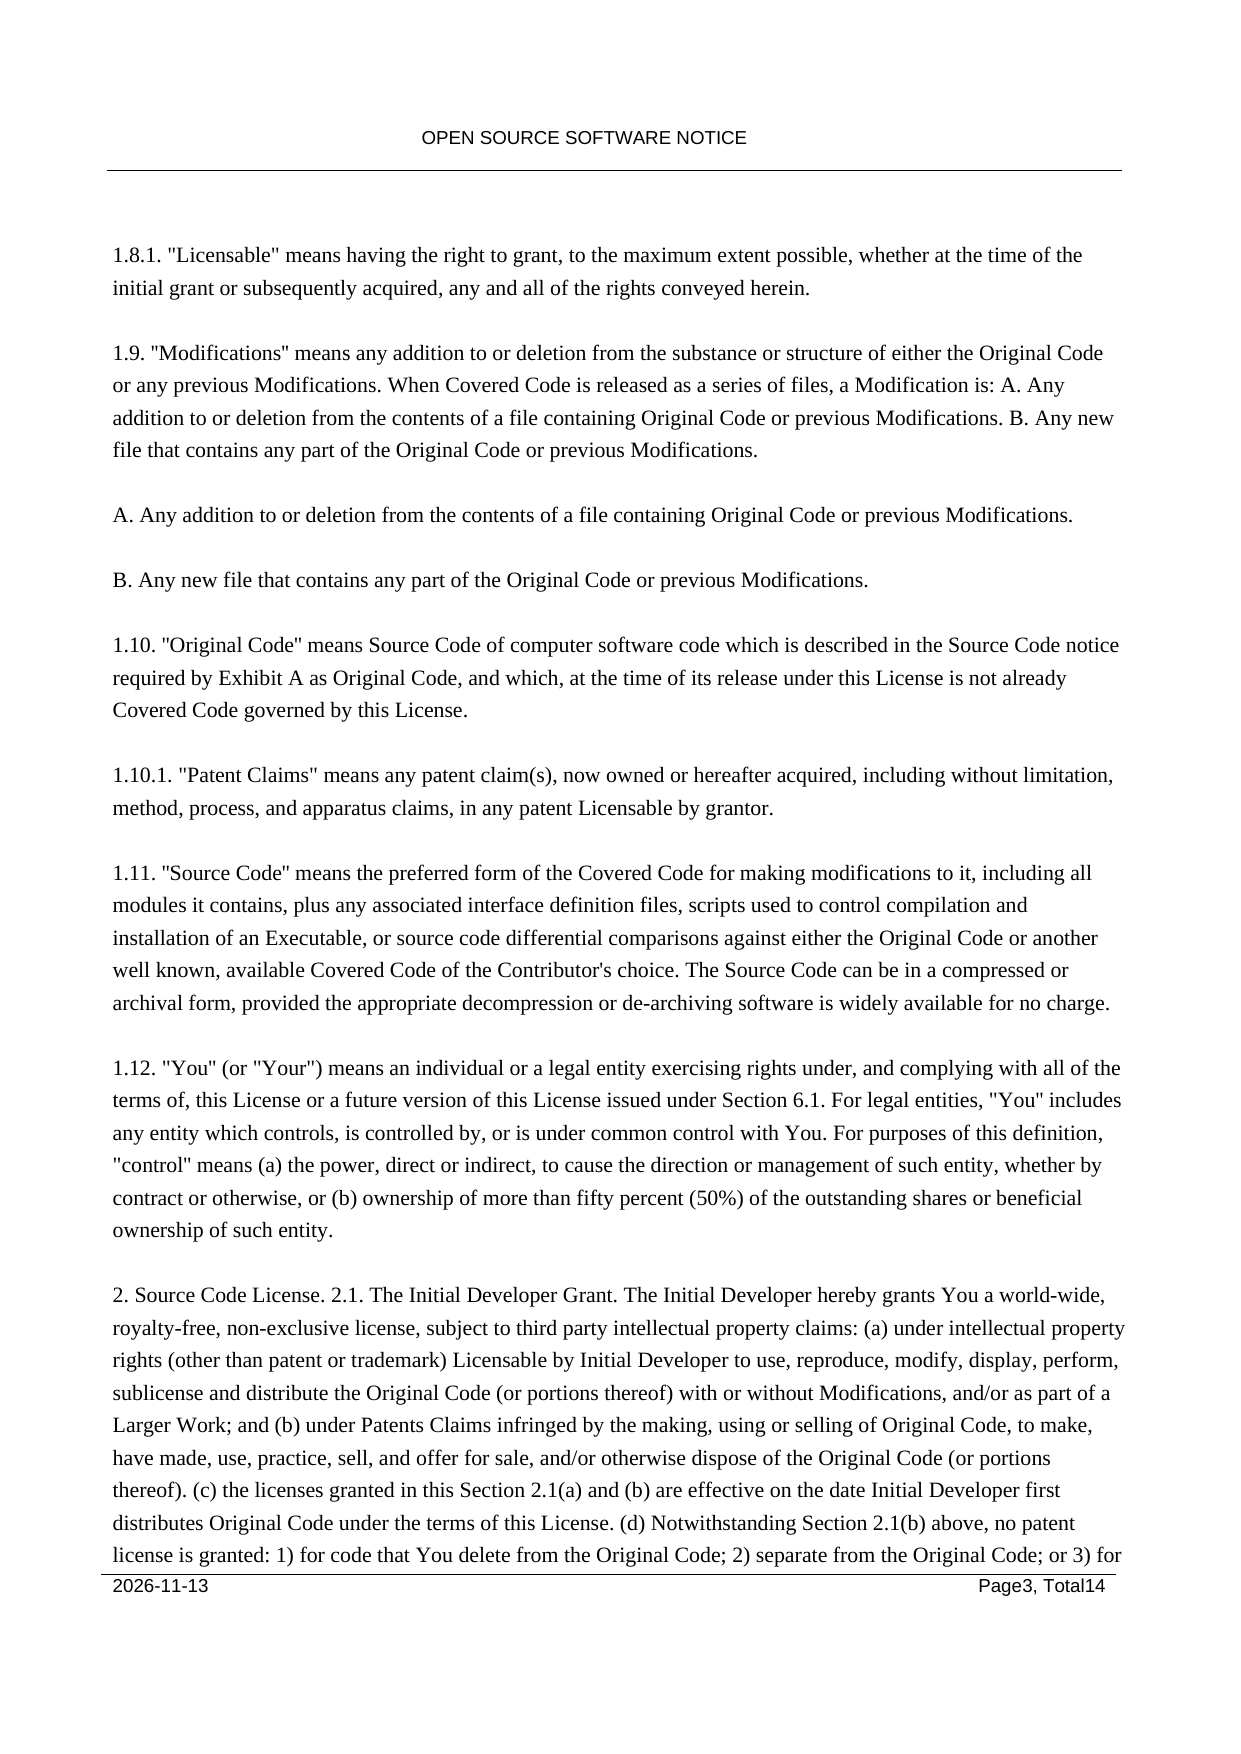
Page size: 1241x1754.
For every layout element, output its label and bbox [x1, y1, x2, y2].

text [112, 206, 1128, 1571]
